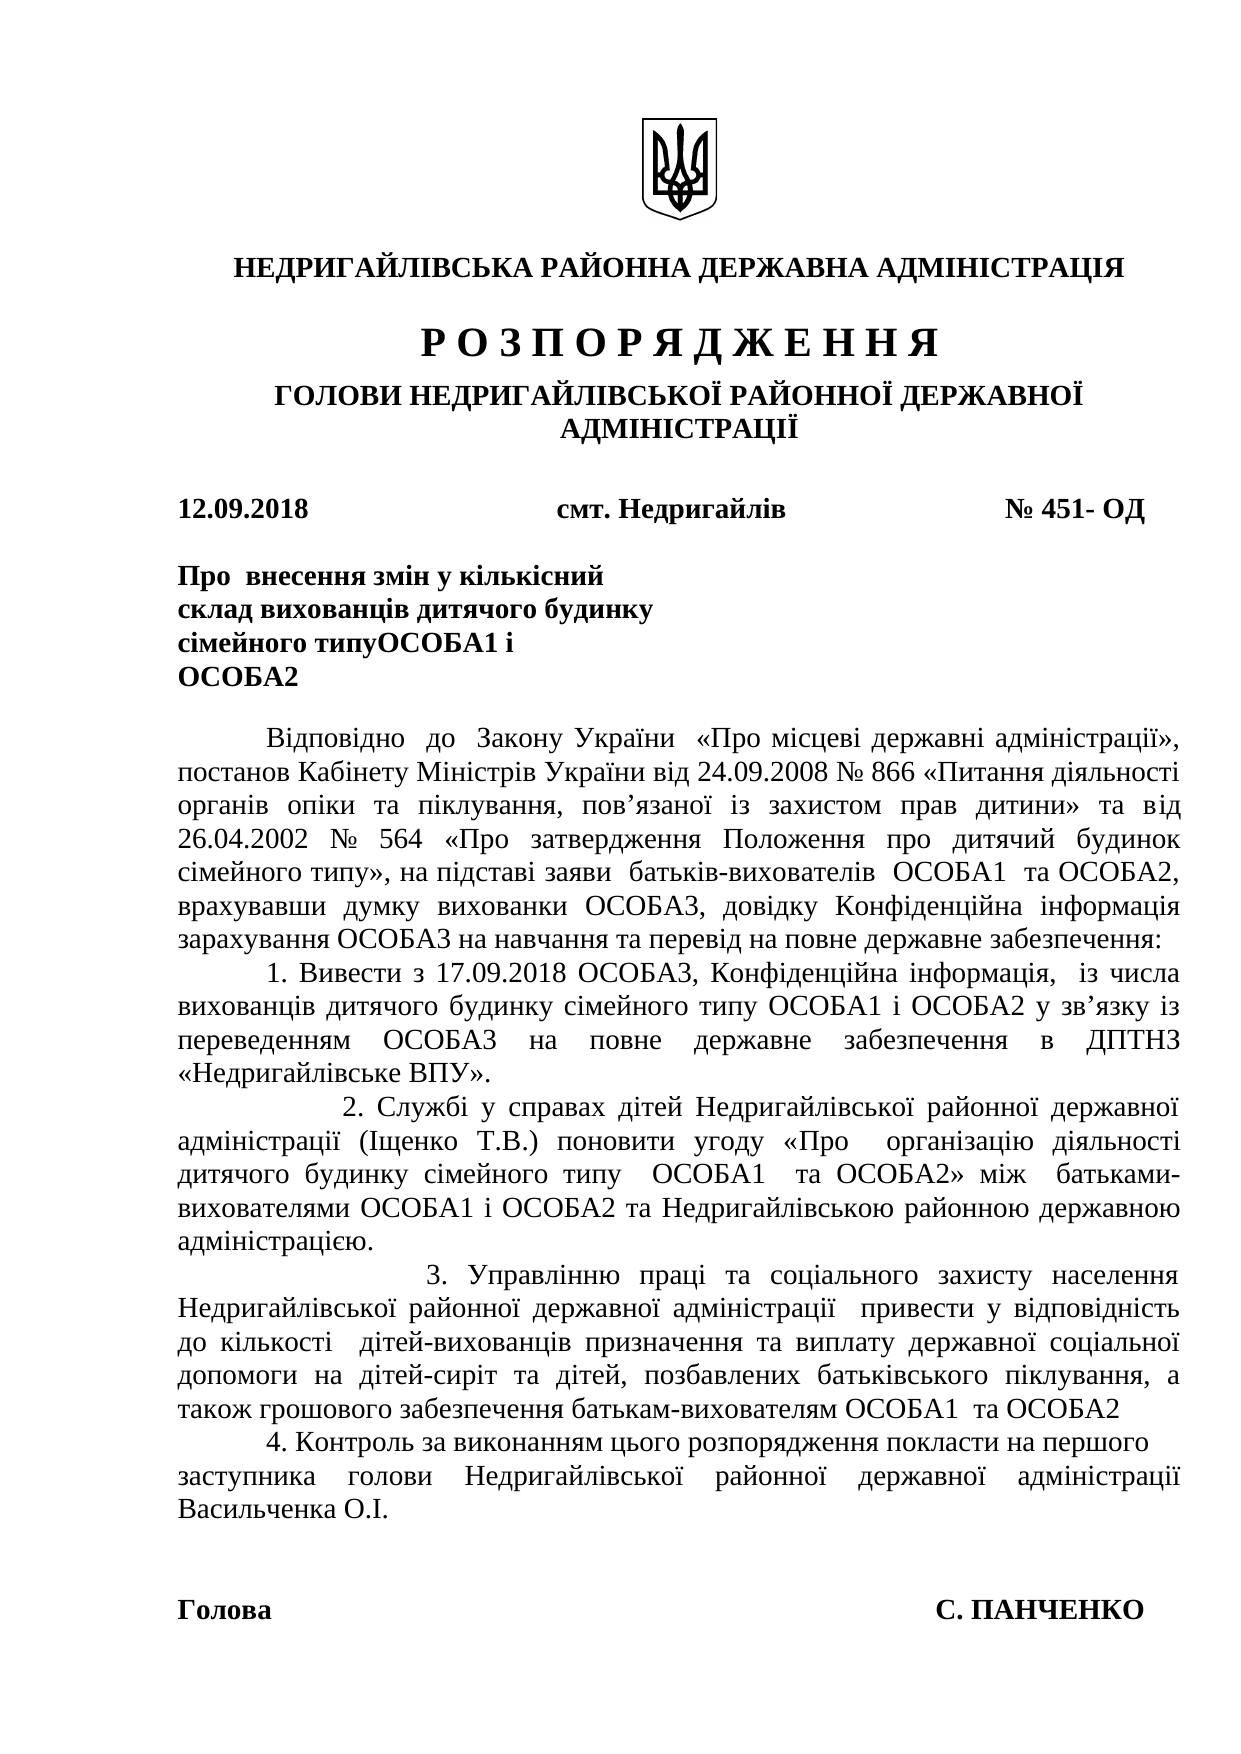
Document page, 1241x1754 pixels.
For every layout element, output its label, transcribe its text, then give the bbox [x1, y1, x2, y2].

text 3. Управлінню праці та соціального захисту населення Недригайлівської районної державної адміністрації привести у відповідність до кількості дітей-вихованців призначення та виплату державної соціальної допомоги на дітей-сиріт та дітей, позбавлених батьківського піклування, а також грошового забезпечення батькам-вихователям ОСОБА1 та ОСОБА2 [177, 1257, 1181, 1424]
picture [641, 118, 718, 222]
text 12.09.2018 смт. Недригайлів № 451- ОД [177, 491, 1181, 524]
subtitle 2. Службі у справах дітей Недригайлівської районної державної адміністрації (Іщенко Т.В.) поновити угоду «Про організацію діяльності дитячого будинку сімейного типу ОСОБА1 та ОСОБА2» між батьками-вихователями ОСОБА1 і ОСОБА2 та Недригайлівською районною державною адміністрацією. [177, 1089, 1181, 1257]
text 1. Вивести з 17.09.2018 ОСОБА3, Конфіденційна інформація, із числа вихованців дитячого будинку сімейного типу ОСОБА1 і ОСОБА2 у зв’язку із переведенням ОСОБА3 на повне державне забезпечення в ДПТНЗ «Недригайлівське ВПУ». [177, 955, 1181, 1089]
text сімейного типуОСОБА1 і [177, 625, 1181, 659]
text ОСОБА2 [177, 659, 1181, 692]
text склад вихованців дитячого будинку [177, 592, 1181, 625]
text Р О З П О Р Я Д Ж Е Н Н Я [177, 317, 1181, 365]
text Про внесення змін у кількісний [177, 558, 1181, 592]
text Відповідно до Закону України «Про місцеві державні адміністрації», постанов Кабінету Міністрів України від 24.09.2008 № 866 «Питання діяльності органів опіки та піклування, пов’язаної із захистом прав дитини» та від 26.04.2002 № 564 «Про затвердження Положення про дитячий будинок сімейного типу», на підставі заяви батьків-вихователів ОСОБА1 та ОСОБА2, врахувавши думку вихованки ОСОБА3, довідку Конфіденційна інформація зарахування ОСОБА3 на навчання та перевід на повне державне забезпечення: [177, 720, 1181, 955]
text 4. Контроль за виконанням цього розпорядження покласти на першого [266, 1424, 1181, 1458]
text НЕДРИГАЙЛІВСЬКА РАЙОННА ДЕРЖАВНА АДМІНІСТРАЦІЯ [177, 250, 1181, 284]
text Голова С. ПАНЧЕНКО [177, 1592, 1181, 1626]
text заступника голови Недригайлівської районної державної адміністрації Васильченка О.І. [177, 1458, 1181, 1525]
text ГОЛОВИ НЕДРИГАЙЛІВСЬКОЇ РАЙОННОЇ ДЕРЖАВНОЇ АДМІНІСТРАЦІЇ [177, 378, 1181, 445]
